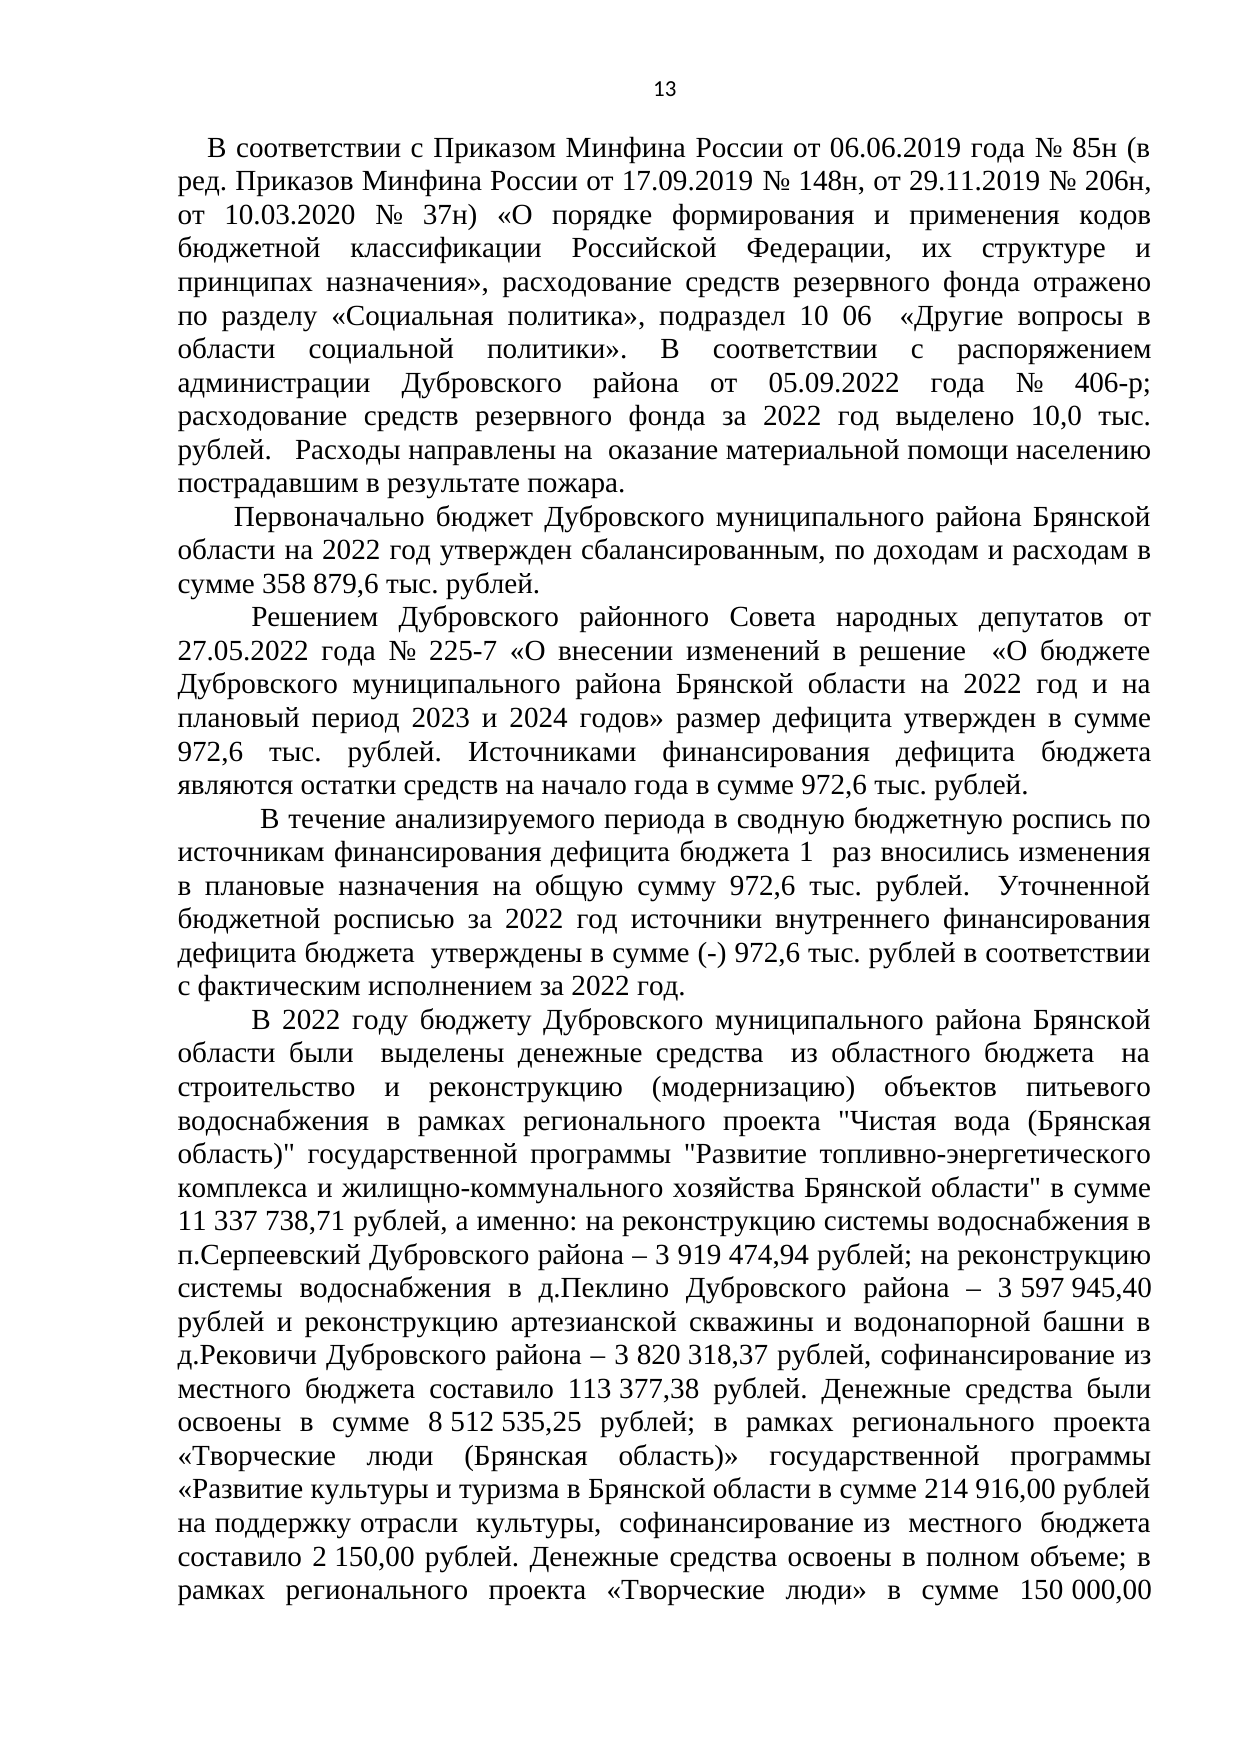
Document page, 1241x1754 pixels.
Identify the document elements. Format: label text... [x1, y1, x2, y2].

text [177, 1002, 1152, 1606]
text В соответствии с Приказом Минфина России от 06.06.2019 года № 85н (в ред. Приказов Минфина России от 17.09.2019 № 148н, от 29.11.2019 № 206н, от 10.03.2020 № 37н) «О порядке формирования и применения кодов бюджетной классификации Российской Федерации, их структуре и принципах назначения», расходование средств резервного фонда отражено по разделу «Социальная политика», подраздел 10 06 «Другие вопросы в области социальной политики». В соответствии с распоряжением администрации Дубровского района от 05.09.2022 года № 406-р; расходование средств резервного фонда за 2022 год выделено 10,0 тыс. рублей. Расходы направлены на оказание материальной помощи населению пострадавшим в результате пожара. [177, 130, 1152, 499]
text Первоначально бюджет Дубровского муниципального района Брянской области на 2022 год утвержден сбалансированным, по доходам и расходам в сумме 358 879,6 тыс. рублей. [177, 499, 1152, 599]
text Решением Дубровского районного Совета народных депутатов от 27.05.2022 года № 225-7 «О внесении изменений в решение «О бюджете Дубровского муниципального района Брянской области на 2022 год и на плановый период 2023 и 2024 годов» размер дефицита утвержден в сумме 972,6 тыс. рублей. Источниками финансирования дефицита бюджета являются остатки средств на начало года в сумме 972,6 тыс. рублей. [177, 599, 1152, 801]
text В течение анализируемого периода в сводную бюджетную роспись по источникам финансирования дефицита бюджета 1 раз вносились изменения в плановые назначения на общую сумму 972,6 тыс. рублей. Уточненной бюджетной росписью за 2022 год источники внутреннего финансирования дефицита бюджета утверждены в сумме (-) 972,6 тыс. рублей в соответствии с фактическим исполнением за 2022 год. [177, 801, 1152, 1002]
